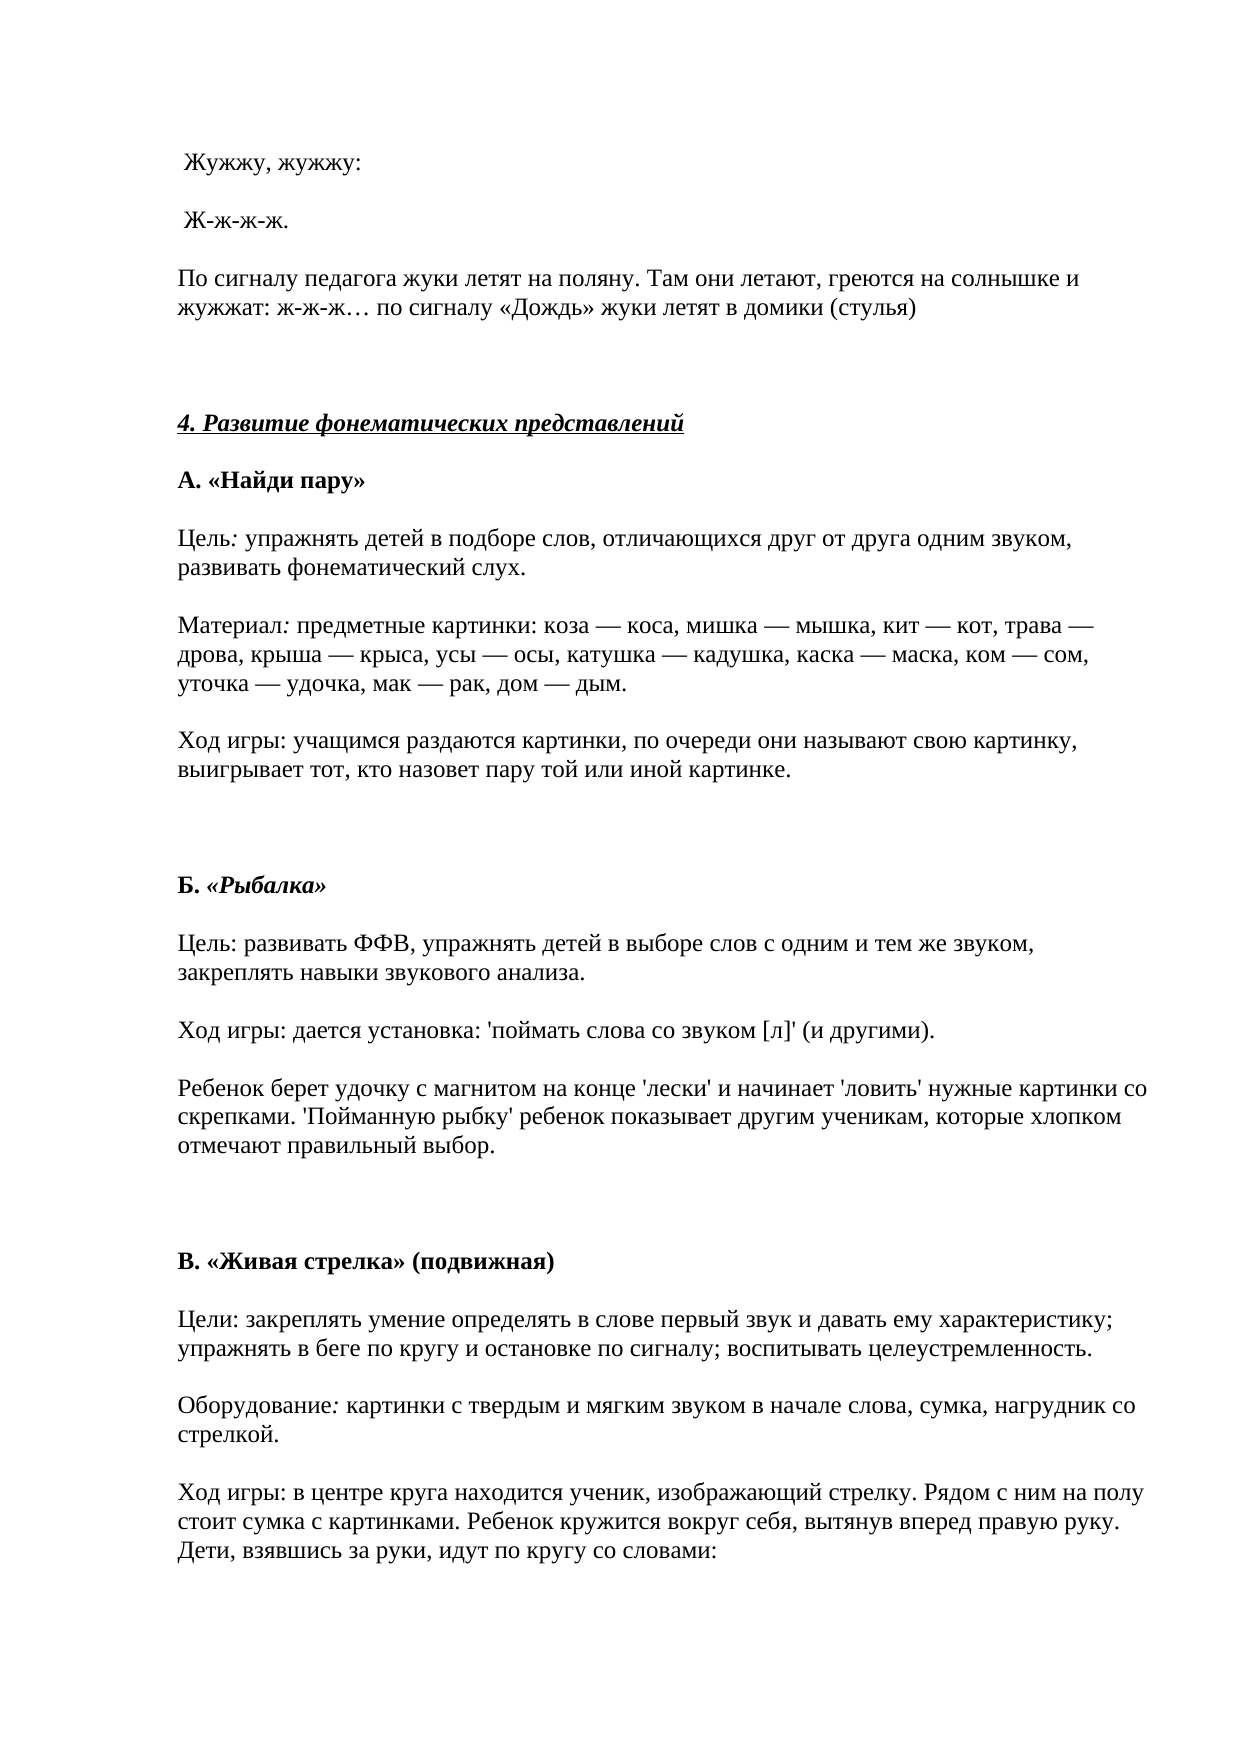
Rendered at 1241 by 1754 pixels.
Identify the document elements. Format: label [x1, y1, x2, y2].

table_header [177, 118, 1151, 1593]
